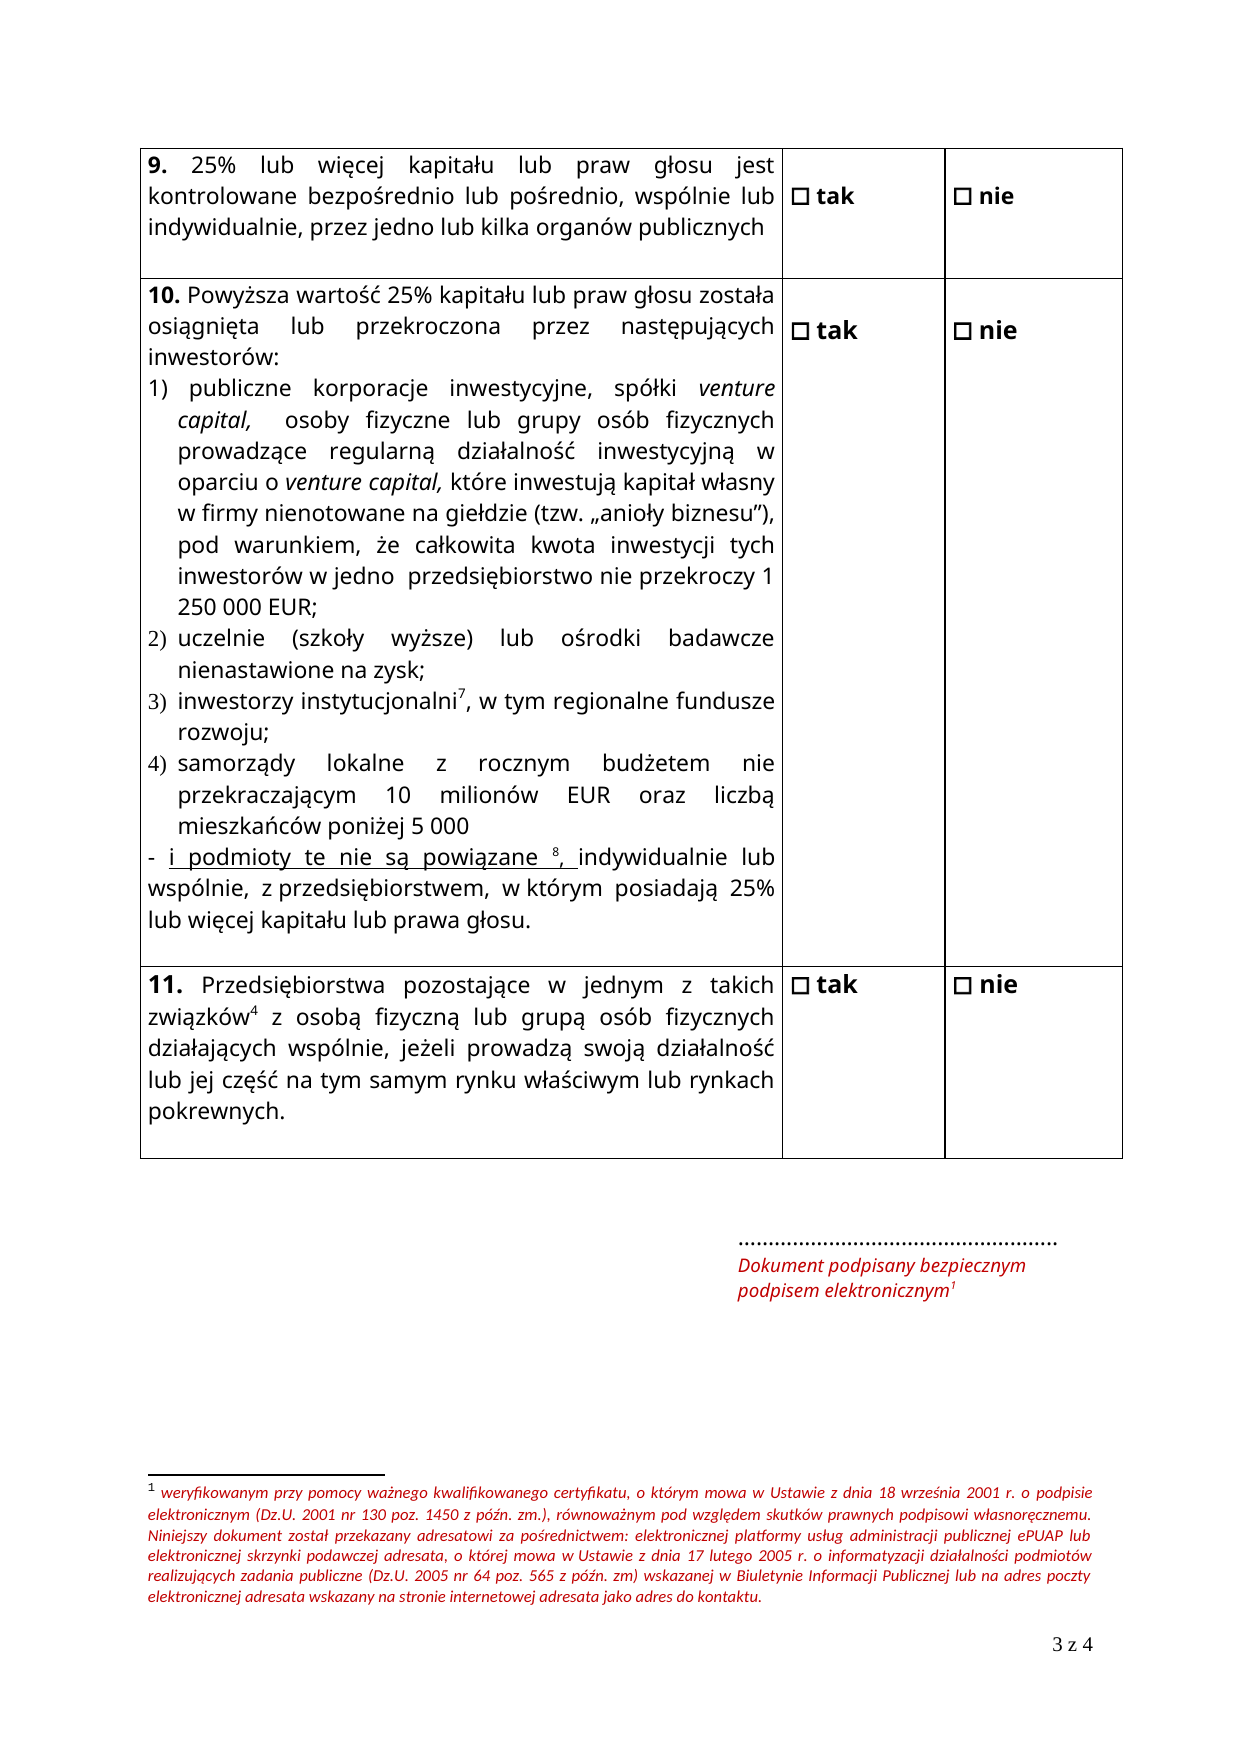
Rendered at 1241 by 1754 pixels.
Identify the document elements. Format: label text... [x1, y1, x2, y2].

text …………………………………………….. [738, 1221, 1092, 1252]
table_cell tak [783, 279, 944, 966]
table_cell nie [946, 279, 1122, 966]
text Dokument podpisany bezpiecznym [723, 1252, 1092, 1278]
table_cell nie [946, 967, 1122, 1157]
text podpisem elektronicznym [723, 1278, 1092, 1303]
table_cell 11. Przedsiębiorstwa pozostające w jednym z takich związków4 z osobą fizyczną lub grupą osób fizycznych działających wspólnie, jeżeli prowadzą swoją działalność lub jej część na tym samym rynku właściwym lub rynkach pokrewnych. [141, 967, 782, 1157]
table_cell 9. 25% lub więcej kapitału lub praw głosu jest kontrolowane bezpośrednio lub pośrednio, wspólnie lub indywidualnie, przez jedno lub kilka organów publicznych [141, 149, 782, 277]
table_cell tak [783, 149, 944, 277]
table_cell tak [783, 967, 944, 1157]
table_cell nie [946, 149, 1122, 277]
table_cell 10. Powyższa wartość 25% kapitału lub praw głosu została osiągnięta lub przekroczona przez następujących inwestorów: 1) publiczne korporacje inwestycyjne, spółki venture capital, osoby fizyczne lub grupy osób fizycznych prowadzące regularną działalność inwestycyjną w oparciu o venture capital, które inwestują kapitał własny w firmy nienotowane na giełdzie (tzw. „anioły biznesu”), pod warunkiem, że całkowita kwota inwestycji tych inwestorów w jedno przedsiębiorstwo nie przekroczy 1 250 000 EUR; uczelnie (szkoły wyższe) lub ośrodki badawcze nienastawione na zysk; inwestorzy instytucjonalni, w tym regionalne fundusze rozwoju; samorządy lokalne z rocznym budżetem nie przekraczającym 10 milionów EUR oraz liczbą mieszkańców poniżej 5 000 - i podmioty te nie są powiązane , indywidualnie lub wspólnie, z przedsiębiorstwem, w którym posiadają 25% lub więcej kapitału lub prawa głosu. [141, 279, 782, 966]
